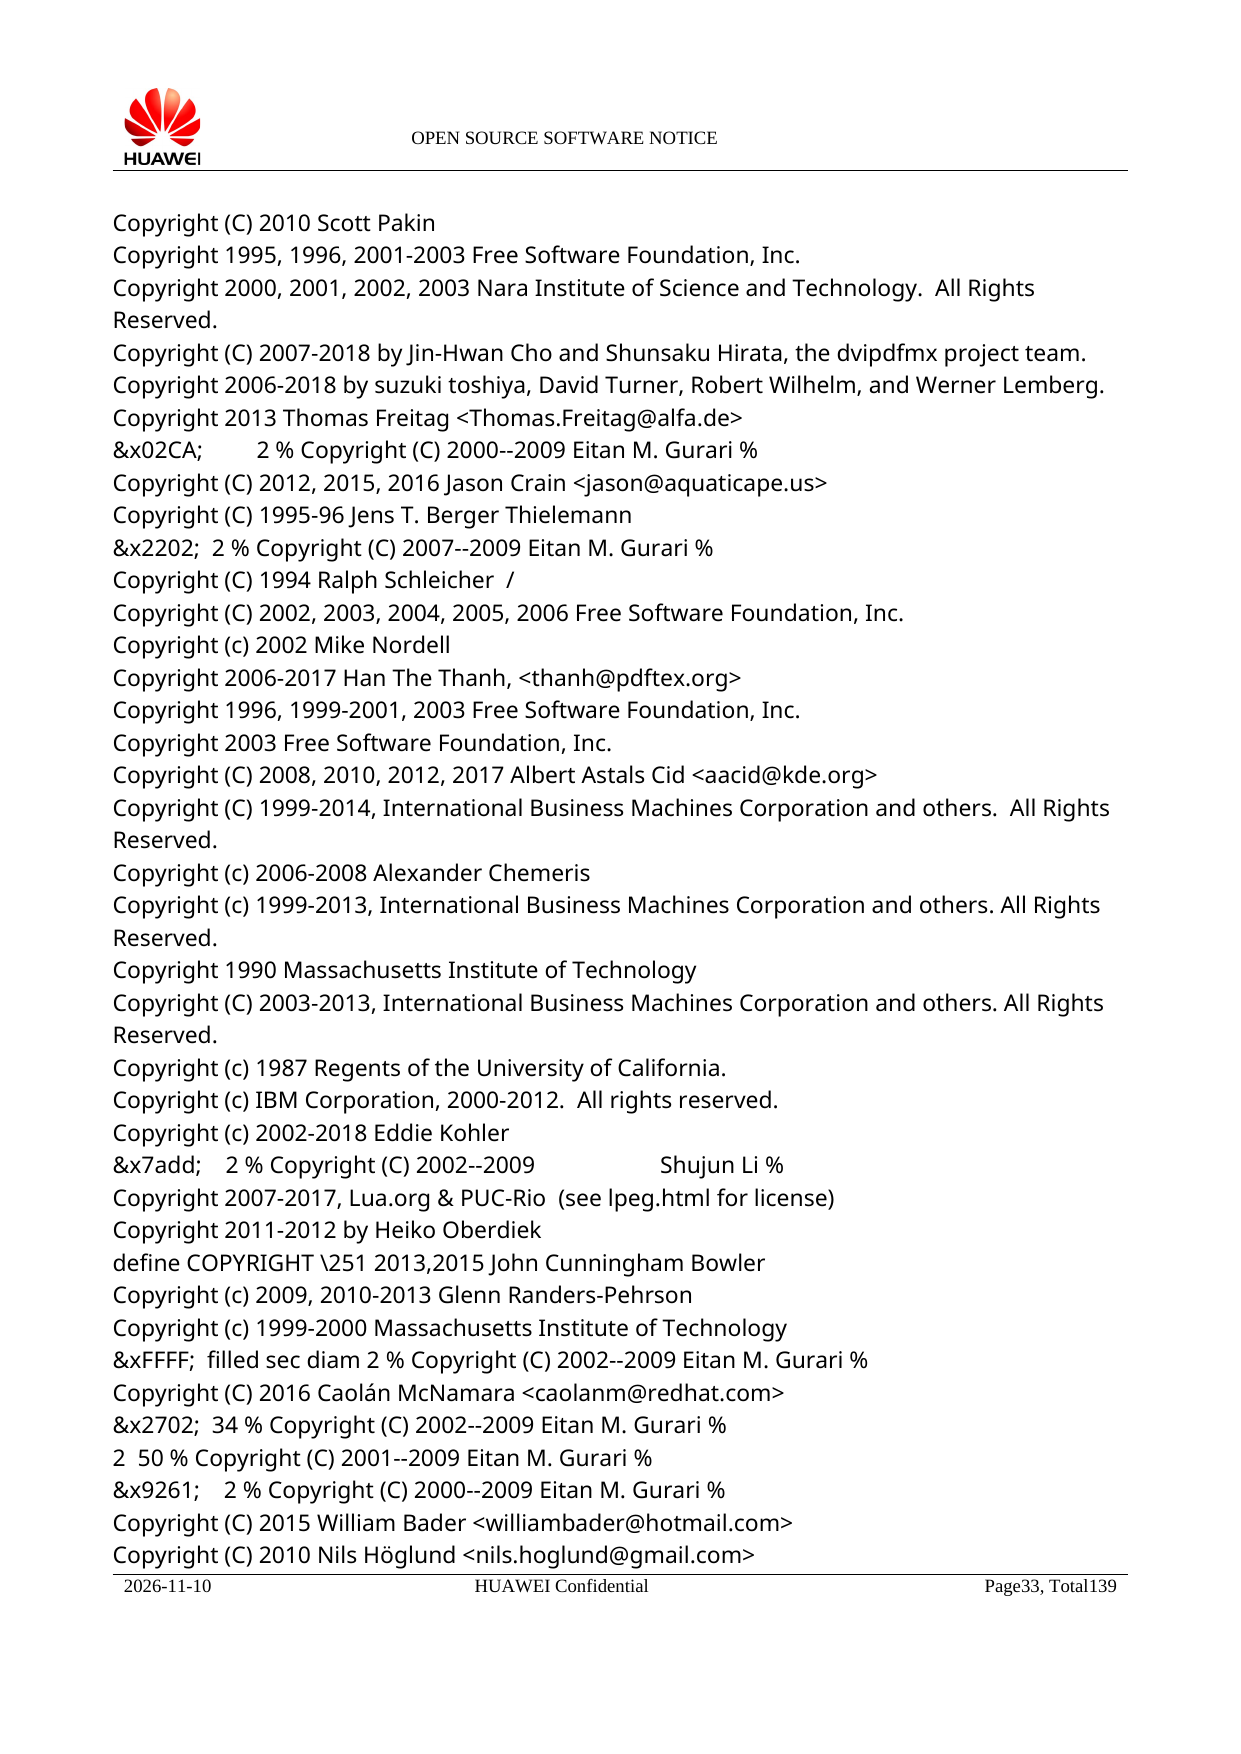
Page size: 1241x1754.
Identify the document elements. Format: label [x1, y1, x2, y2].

picture [124, 88, 201, 165]
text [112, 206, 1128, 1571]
